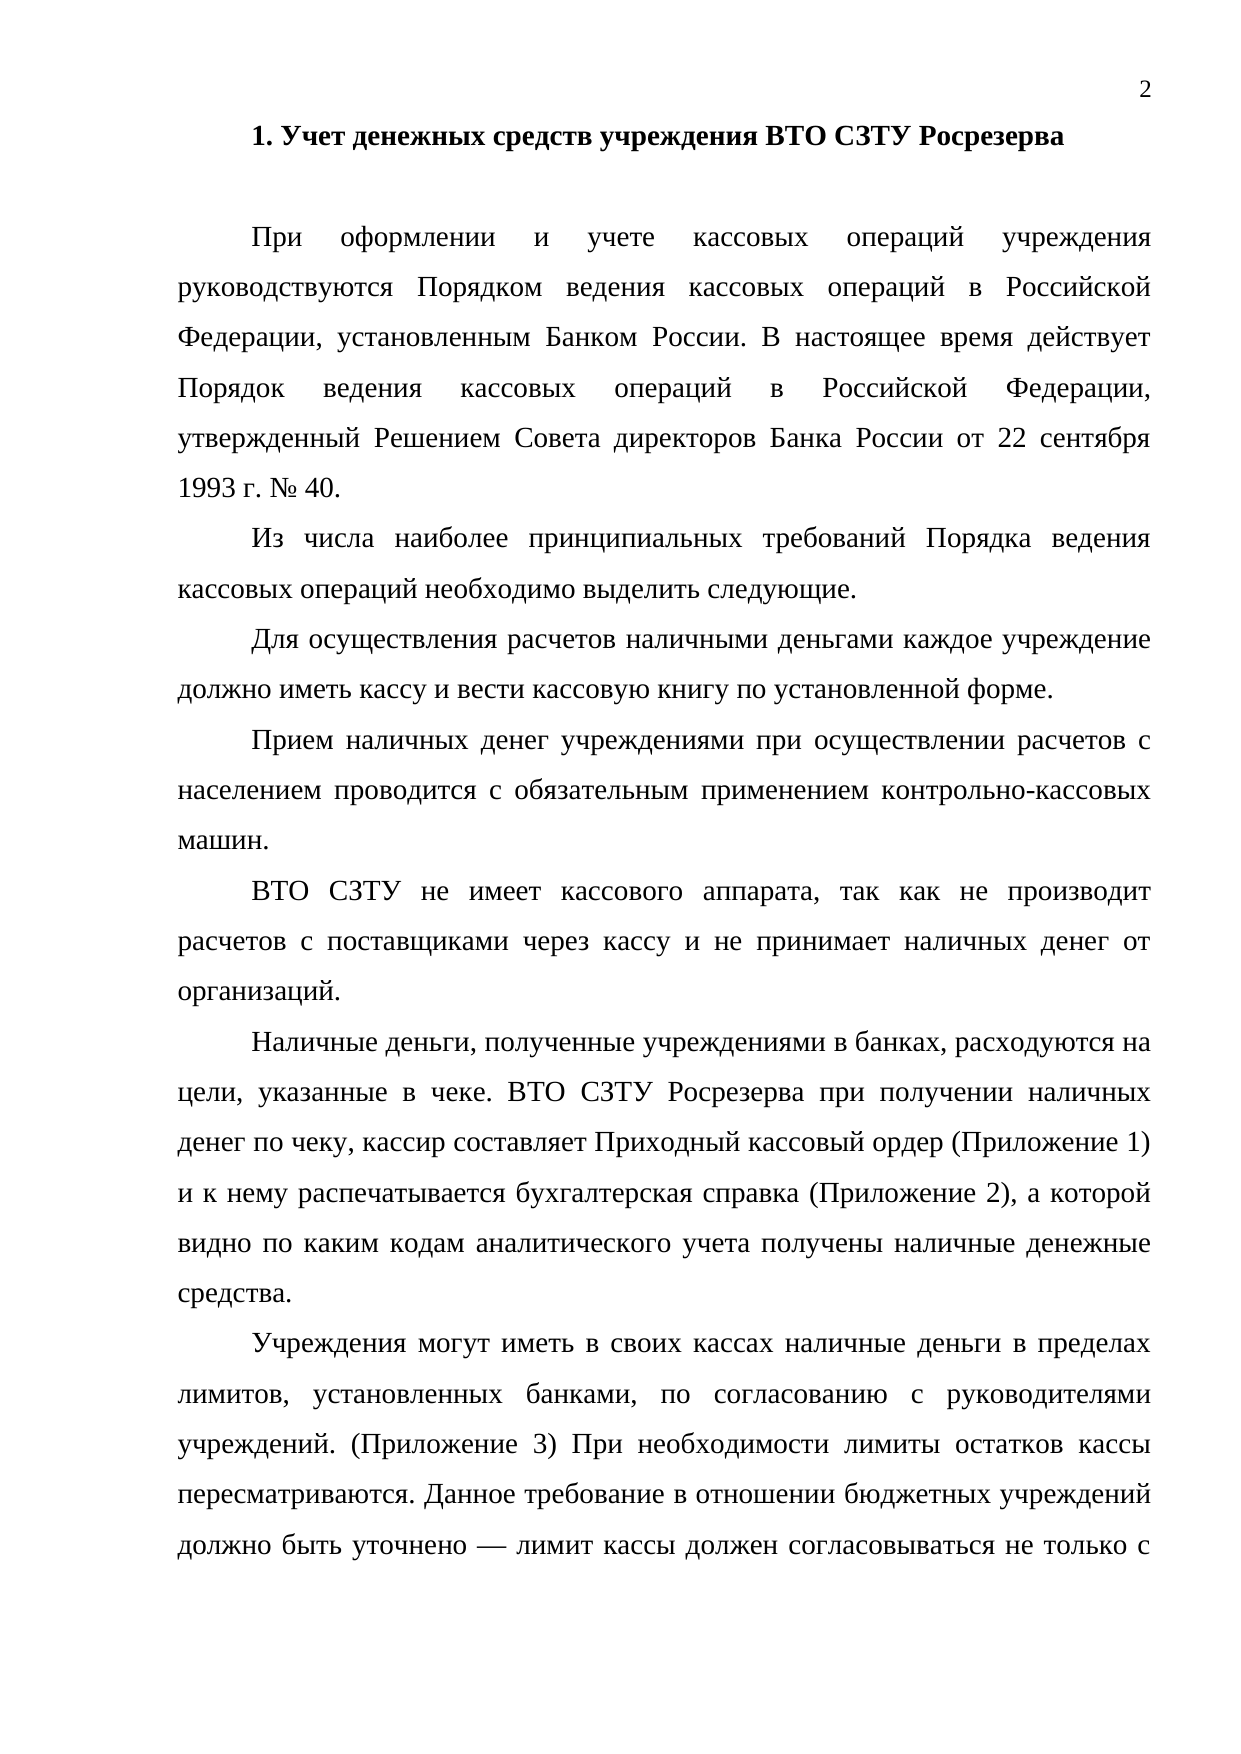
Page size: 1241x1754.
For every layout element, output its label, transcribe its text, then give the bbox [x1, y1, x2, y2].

text 1. Учет денежных средств учреждения ВТО СЗТУ Росрезерва [177, 118, 1152, 152]
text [177, 1326, 1152, 1560]
text Из числа наиболее принципиальных требований Порядка ведения кассовых операций необходимо выделить следующие. [177, 521, 1152, 604]
text При оформлении и учете кассовых операций учреждения руководствуются Порядком ведения кассовых операций в Российской Федерации, установленным Банком России. В настоящее время действует Порядок ведения кассовых операций в Российской Федерации, утвержденный Решением Совета директоров Банка России от 22 сентября 1993 г. № 40. [177, 219, 1152, 504]
text ВТО СЗТУ не имеет кассового аппарата, так как не производит расчетов с поставщиками через кассу и не принимает наличных денег от организаций. [177, 873, 1152, 1007]
text Прием наличных денег учреждениями при осуществлении расчетов с населением проводится с обязательным применением контрольно-кассовых машин. [177, 722, 1152, 856]
text Наличные деньги, полученные учреждениями в банках, расходуются на цели, указанные в чеке. ВТО СЗТУ Росрезерва при получении наличных денег по чеку, кассир составляет Приходный кассовый ордер (Приложение 1) и к нему распечатывается бухгалтерская справка (Приложение 2), а которой видно по каким кодам аналитического учета получены наличные денежные средства. [177, 1024, 1152, 1309]
text Для осуществления расчетов наличными деньгами каждое учреждение должно иметь кассу и вести кассовую книгу по установленной форме. [177, 621, 1152, 705]
